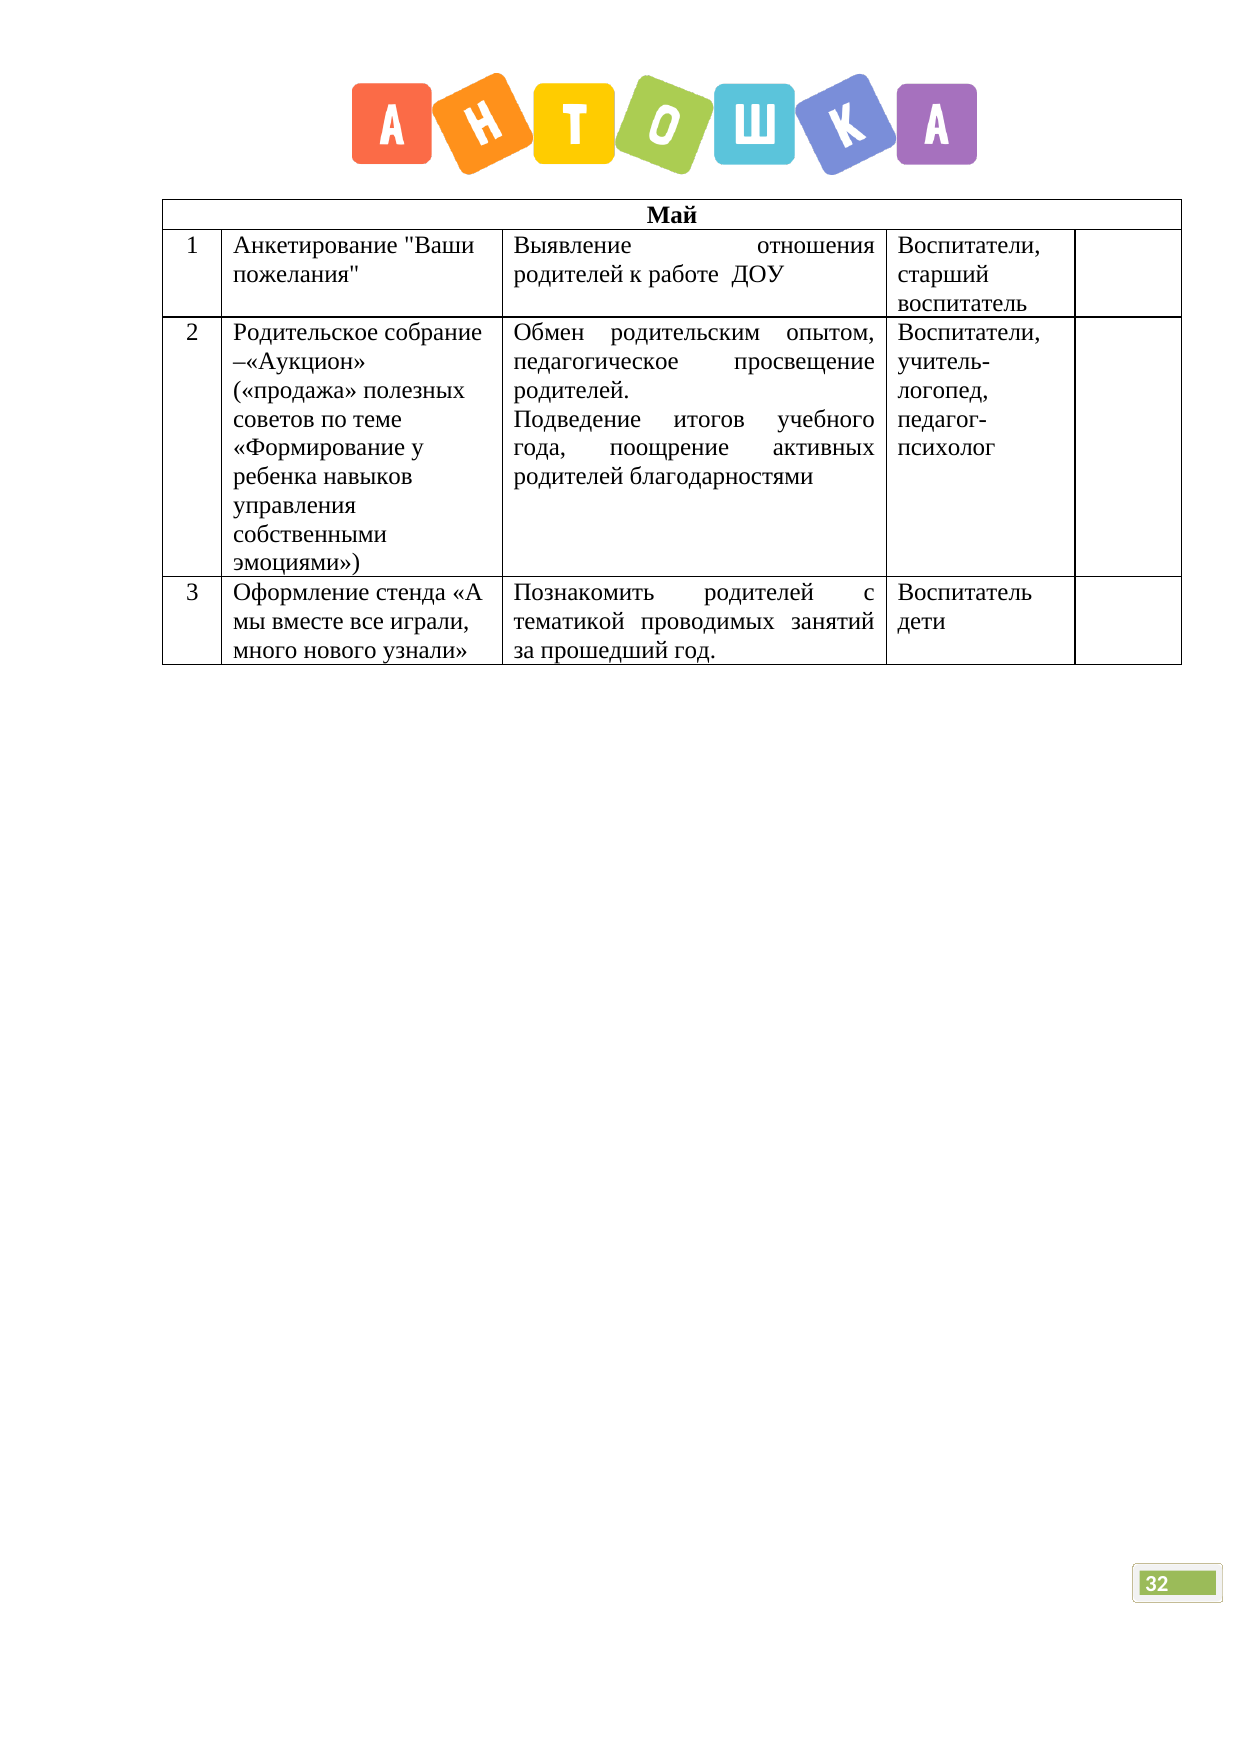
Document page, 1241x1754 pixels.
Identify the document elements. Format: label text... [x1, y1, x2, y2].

table_cell 2 [163, 318, 221, 576]
table_cell Выявление отношения родителей к работе ДОУ [503, 230, 886, 316]
table_cell Май [163, 200, 1181, 229]
table_cell Познакомить родителей с тематикой проводимых занятий за прошедший год. [503, 577, 886, 663]
table_cell Родительское собрание –«Аукцион» («продажа» полезных советов по теме «Формирование у ребенка навыков управления собственными эмоциями») [222, 318, 502, 576]
table_cell Анкетирование "Ваши пожелания" [222, 230, 502, 316]
table_cell Обмен родительским опытом, педагогическое просвещение родителей. Подведение итогов учебного года, поощрение активных родителей благодарностями [503, 318, 886, 576]
table_cell Оформление стенда «А мы вместе все играли, много нового узнали» [222, 577, 502, 663]
table_cell Воспитатель дети [887, 577, 1074, 663]
table_cell [1076, 230, 1181, 316]
table_cell [1076, 318, 1181, 576]
table_cell Воспитатели, старший воспитатель [887, 230, 1074, 316]
table_cell [1076, 577, 1181, 663]
table_cell 1 [163, 230, 221, 316]
table_cell Воспитатели, учитель-логопед, педагог-психолог [887, 318, 1074, 576]
picture [352, 73, 977, 175]
table_cell 3 [163, 577, 221, 663]
